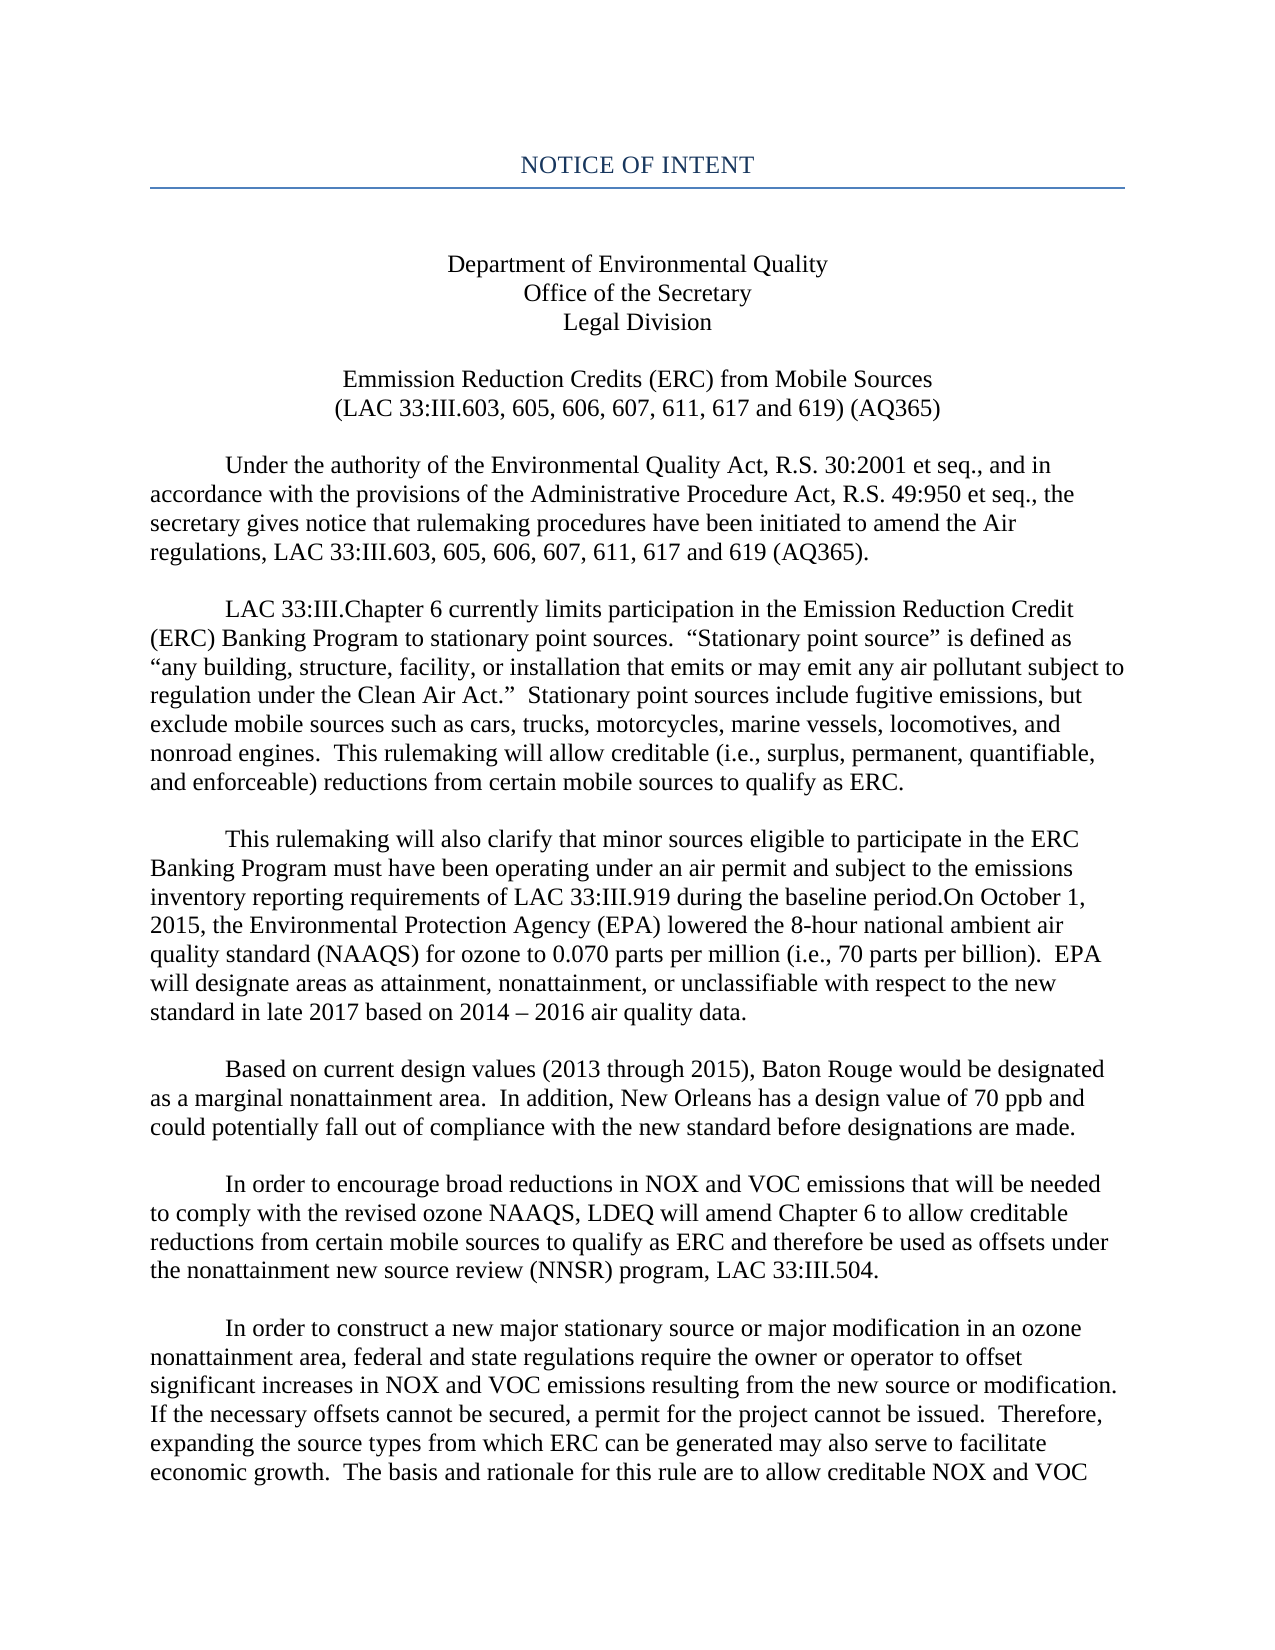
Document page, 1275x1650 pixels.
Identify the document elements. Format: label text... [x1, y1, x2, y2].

text Department of Environmental Quality [150, 249, 1125, 278]
text LAC 33:III.Chapter 6 currently limits participation in the Emission Reduction Credit (ERC) Banking Program to stationary point sources. “Stationary point source” is defined as “any building, structure, facility, or installation that emits or may emit any air pollutant subject to regulation under the Clean Air Act.” Stationary point sources include fugitive emissions, but exclude mobile sources such as cars, trucks, motorcycles, marine vessels, locomotives, and nonroad engines. This rulemaking will allow creditable (i.e., surplus, permanent, quantifiable, and enforceable) reductions from certain mobile sources to qualify as ERC. [150, 594, 1125, 795]
text Under the authority of the Environmental Quality Act, R.S. 30:2001 et seq., and in accordance with the provisions of the Administrative Procedure Act, R.S. 49:950 et seq., the secretary gives notice that rulemaking procedures have been initiated to amend the Air regulations, LAC 33:III.603, 605, 606, 607, 611, 617 and 619 (AQ365). [150, 450, 1125, 565]
text This rulemaking will also clarify that minor sources eligible to participate in the ERC Banking Program must have been operating under an air permit and subject to the emissions inventory reporting requirements of LAC 33:III.919 during the baseline period.On October 1, 2015, the Environmental Protection Agency (EPA) lowered the 8-hour national ambient air quality standard (NAAQS) for ozone to 0.070 parts per million (i.e., 70 parts per billion). EPA will designate areas as attainment, nonattainment, or unclassifiable with respect to the new standard in late 2017 based on 2014 – 2016 air quality data. [150, 824, 1125, 1025]
text Office of the Secretary [150, 278, 1125, 307]
text Legal Division [150, 307, 1125, 335]
text In order to encourage broad reductions in NOX and VOC emissions that will be needed to comply with the revised ozone NAAQS, LDEQ will amend Chapter 6 to allow creditable reductions from certain mobile sources to qualify as ERC and therefore be used as offsets under the nonattainment new source review (NNSR) program, LAC 33:III.504. [150, 1169, 1125, 1284]
text Emmission Reduction Credits (ERC) from Mobile Sources [150, 364, 1125, 393]
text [150, 1313, 1125, 1485]
title NOTICE OF INTENT [150, 150, 1125, 187]
text Based on current design values (2013 through 2015), Baton Rouge would be designated as a marginal nonattainment area. In addition, New Orleans has a design value of 70 ppb and could potentially fall out of compliance with the new standard before designations are made. [150, 1054, 1125, 1140]
text (LAC 33:III.603, 605, 606, 607, 611, 617 and 619) (AQ365) [150, 393, 1125, 422]
